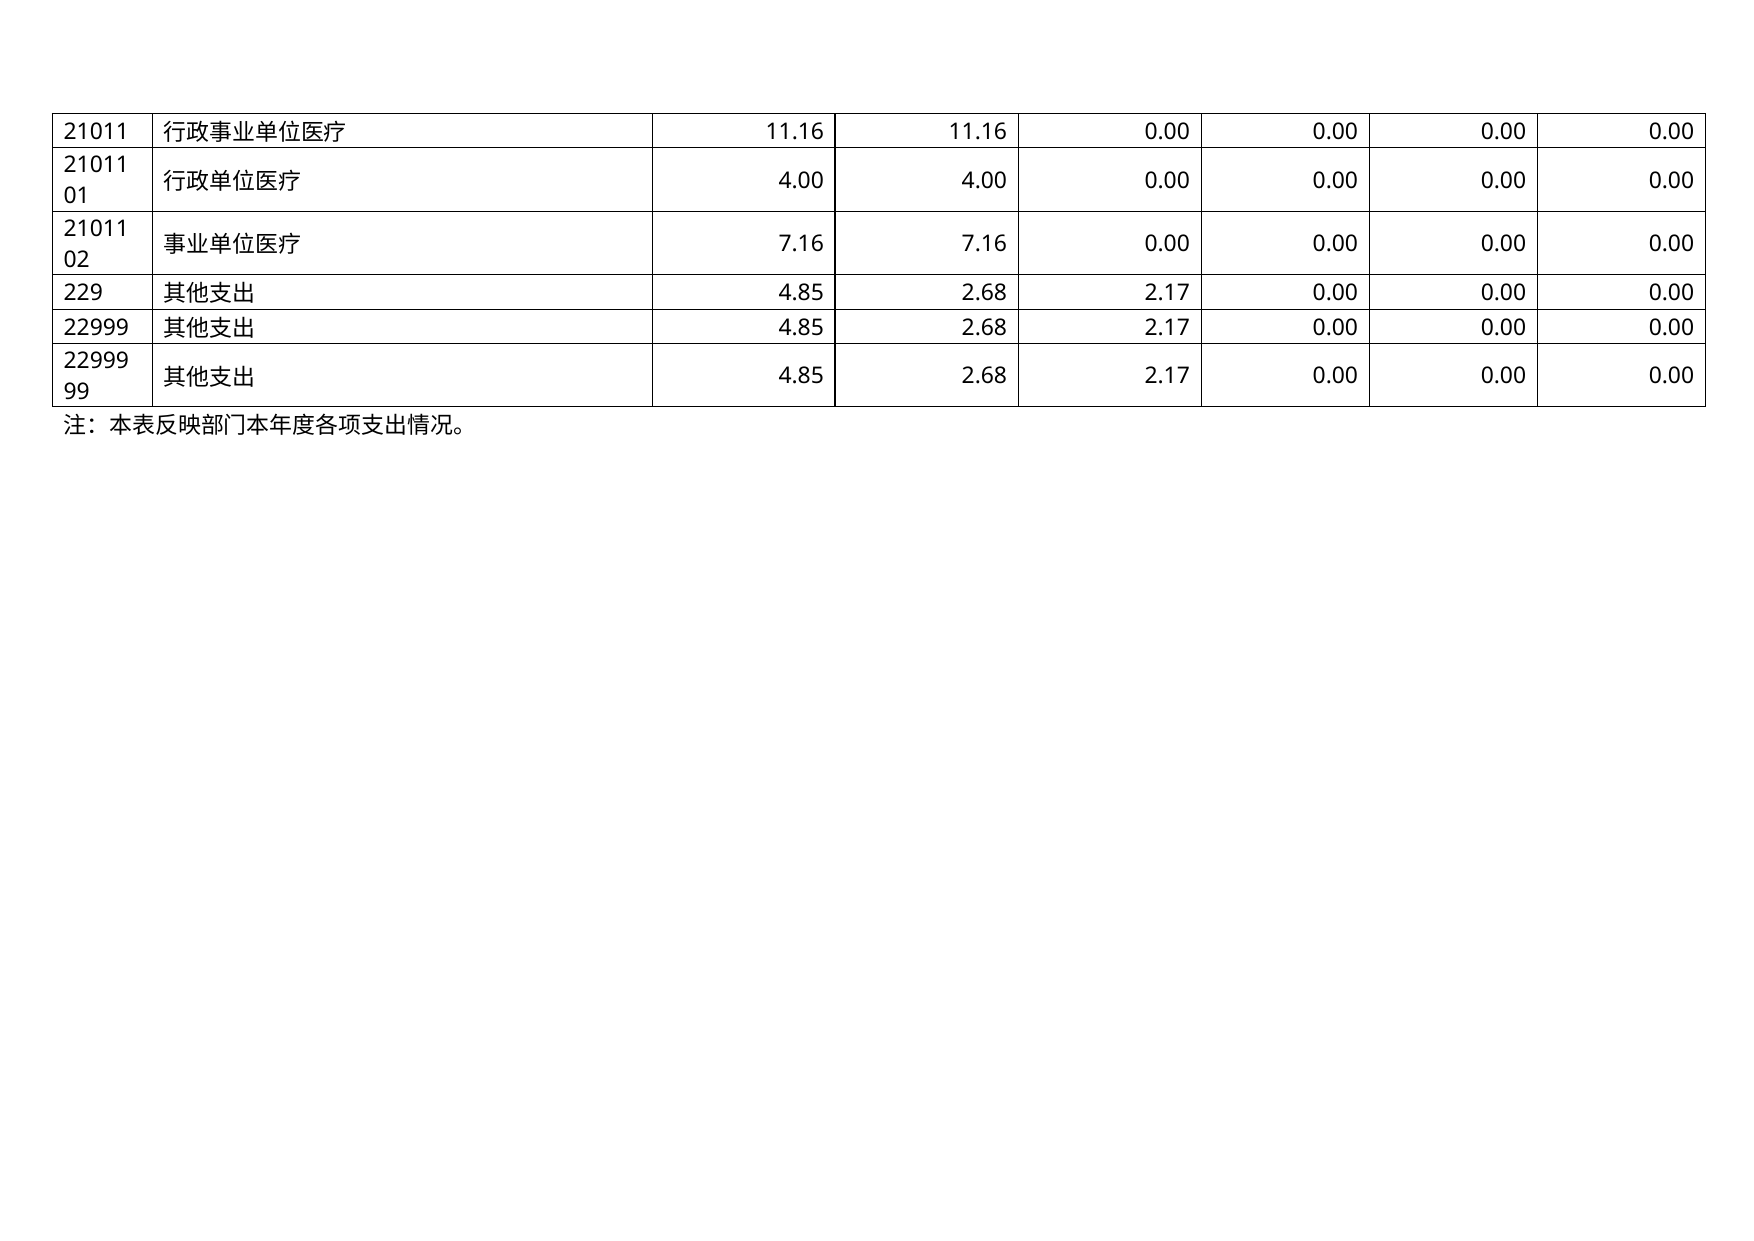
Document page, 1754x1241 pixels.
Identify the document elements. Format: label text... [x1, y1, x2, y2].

table_cell 2101101 [53, 148, 152, 211]
table_cell 其他支出 [153, 344, 652, 406]
table_cell 0.00 [1538, 275, 1705, 308]
table_cell 0.00 [1019, 212, 1201, 274]
table_cell 0.00 [1202, 148, 1369, 211]
table_cell 11.16 [653, 114, 834, 147]
table_cell 2101102 [53, 212, 152, 274]
table_cell 7.16 [836, 212, 1018, 274]
table_cell 4.85 [653, 310, 834, 343]
table_cell 行政单位医疗 [153, 148, 652, 211]
table_cell 4.00 [836, 148, 1018, 211]
table_cell 0.00 [1202, 344, 1369, 406]
table_cell 0.00 [1538, 344, 1705, 406]
table_cell 0.00 [1019, 148, 1201, 211]
table_cell 2.17 [1019, 344, 1201, 406]
table_cell 0.00 [1370, 275, 1537, 308]
table_cell 注：本表反映部门本年度各项支出情况。 [52, 407, 1705, 441]
table_cell 0.00 [1202, 114, 1369, 147]
table_cell 22999 [53, 310, 152, 343]
table_cell 0.00 [1202, 212, 1369, 274]
table_cell 2.68 [836, 344, 1018, 406]
table_cell 2.68 [836, 310, 1018, 343]
table_cell 2299999 [53, 344, 152, 406]
table_cell 0.00 [1370, 114, 1537, 147]
table_cell 4.85 [653, 344, 834, 406]
table_cell 7.16 [653, 212, 834, 274]
table_cell 行政事业单位医疗 [153, 114, 652, 147]
table_cell 0.00 [1370, 148, 1537, 211]
table_cell 0.00 [1019, 114, 1201, 147]
table_cell 其他支出 [153, 310, 652, 343]
table_cell 0.00 [1370, 310, 1537, 343]
table_cell 4.00 [653, 148, 834, 211]
table_cell 0.00 [1538, 114, 1705, 147]
table_cell 0.00 [1538, 310, 1705, 343]
table_cell 2.68 [836, 275, 1018, 308]
table_cell 0.00 [1202, 275, 1369, 308]
table_cell 4.85 [653, 275, 834, 308]
table_cell 2.17 [1019, 275, 1201, 308]
table_cell 0.00 [1370, 344, 1537, 406]
table_cell 其他支出 [153, 275, 652, 308]
table_cell 11.16 [836, 114, 1018, 147]
table_cell 229 [53, 275, 152, 308]
table_cell 0.00 [1538, 148, 1705, 211]
table_cell 2.17 [1019, 310, 1201, 343]
table_cell 0.00 [1538, 212, 1705, 274]
table_cell 事业单位医疗 [153, 212, 652, 274]
table_cell 0.00 [1370, 212, 1537, 274]
table_cell 0.00 [1202, 310, 1369, 343]
table_cell 21011 [53, 114, 152, 147]
